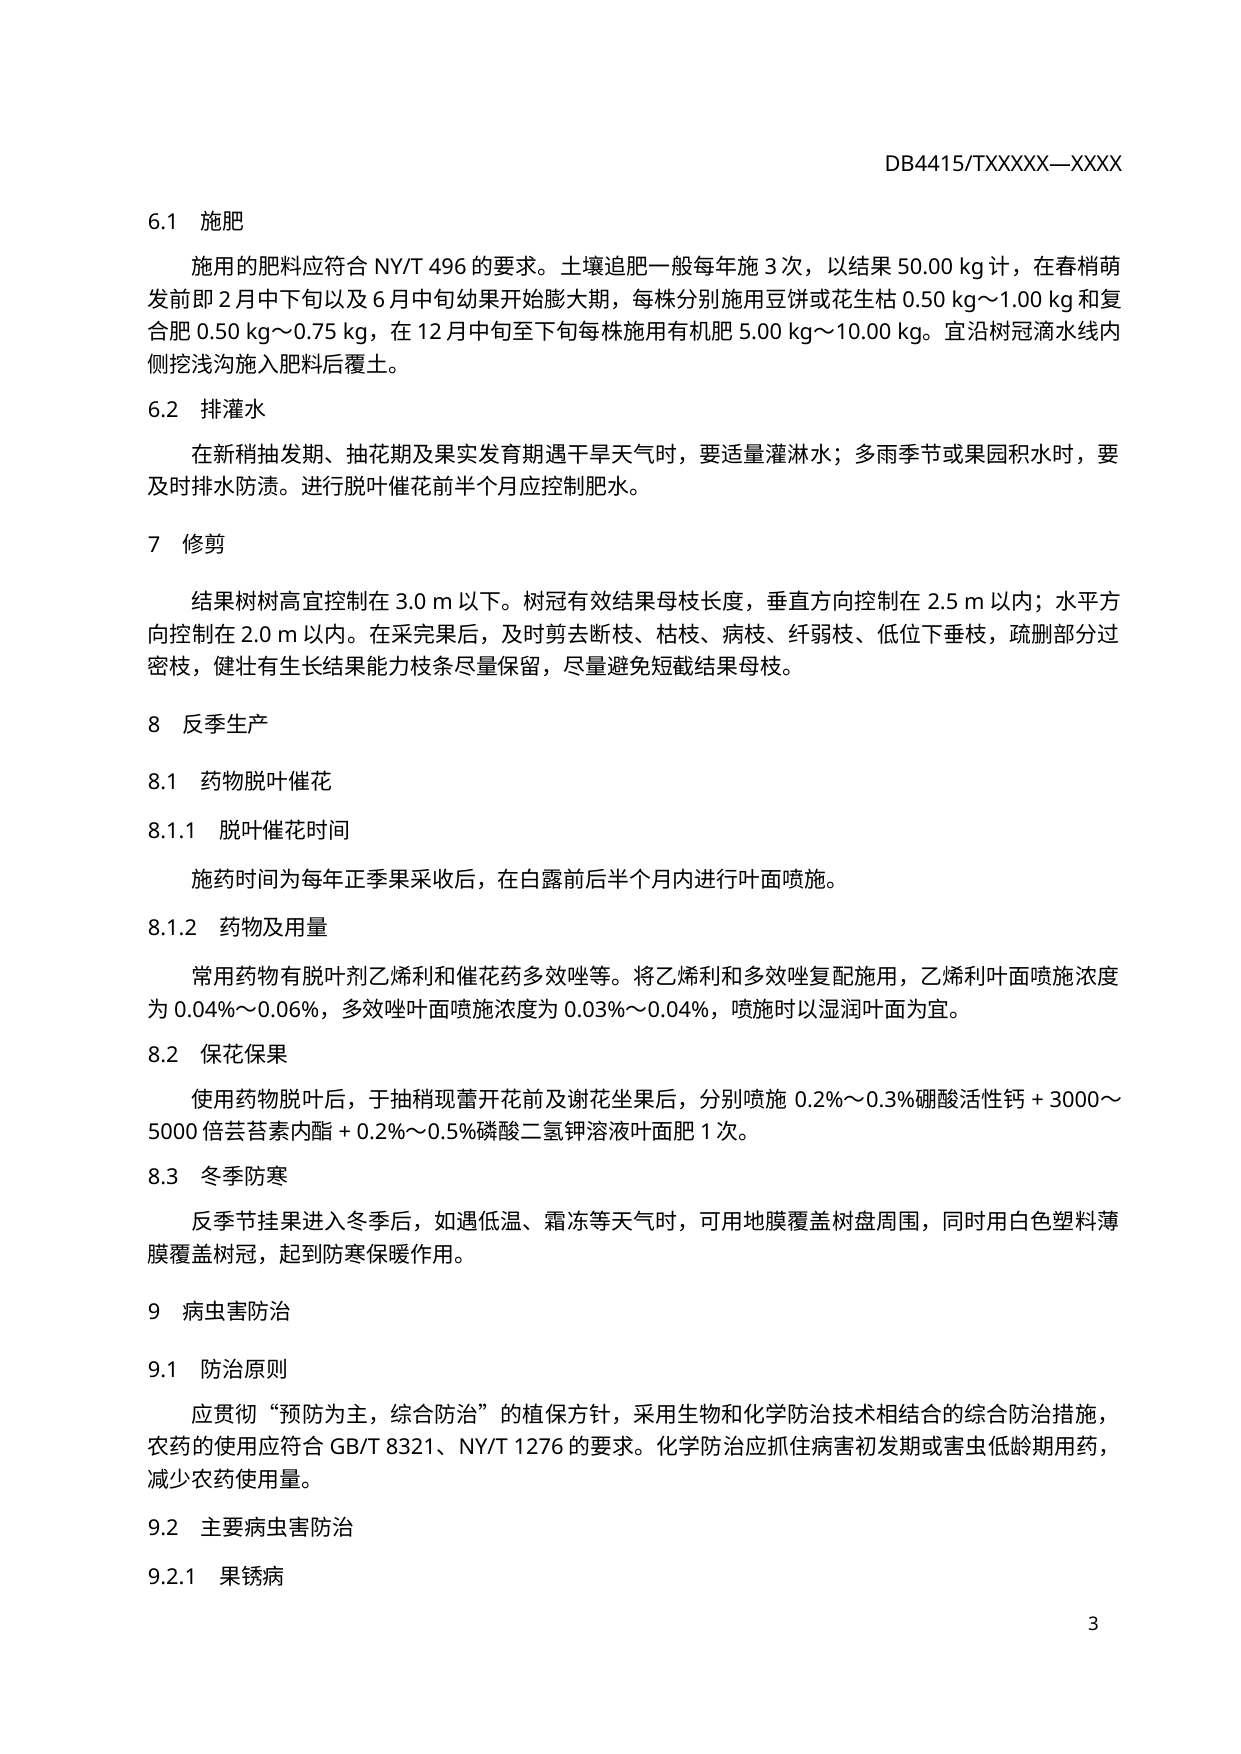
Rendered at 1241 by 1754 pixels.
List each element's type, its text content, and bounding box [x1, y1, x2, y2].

list 排灌水 [148, 391, 1122, 424]
list 防治原则 [148, 1351, 1122, 1384]
text 使用药物脱叶后，于抽稍现蕾开花前及谢花坐果后，分别喷施0.2%～0.3%硼酸活性钙 + 3000～5000倍芸苔素内酯 + 0.2%～0.5%磷酸二氢钾溶液叶面肥1次。 [148, 1081, 1122, 1146]
list 病虫害防治 [148, 1294, 1122, 1326]
text 应贯彻“预防为主，综合防治”的植保方针，采用生物和化学防治技术相结合的综合防治措施，农药的使用应符合GB/T 8321、NY/T 1276的要求。化学防治应抓住病害初发期或害虫低龄期用药，减少农药使用量。 [148, 1396, 1122, 1494]
text 施药时间为每年正季果采收后，在白露前后半个月内进行叶面喷施。 [148, 861, 1122, 894]
list 冬季防寒 [148, 1159, 1122, 1191]
text 反季节挂果进入冬季后，如遇低温、霜冻等天气时，可用地膜覆盖树盘周围，同时用白色塑料薄膜覆盖树冠，起到防寒保暖作用。 [148, 1204, 1122, 1269]
list 修剪 [148, 526, 1122, 559]
list 反季生产 [148, 706, 1122, 739]
list 保花保果 [148, 1036, 1122, 1069]
text 果锈病 [148, 1559, 1122, 1591]
text 脱叶催花时间 [148, 813, 1122, 845]
text 主要病虫害防治 [148, 1510, 1122, 1543]
text 药物及用量 [148, 910, 1122, 943]
text 常用药物有脱叶剂乙烯利和催花药多效唑等。将乙烯利和多效唑复配施用，乙烯利叶面喷施浓度为0.04%～0.06%，多效唑叶面喷施浓度为0.03%～0.04%，喷施时以湿润叶面为宜。 [148, 959, 1122, 1024]
list 施肥 [148, 204, 1122, 236]
text 结果树树高宜控制在3.0 m以下。树冠有效结果母枝长度，垂直方向控制在2.5 m以内；水平方向控制在2.0 m以内。在采完果后，及时剪去断枝、枯枝、病枝、纤弱枝、低位下垂枝，疏删部分过密枝，健壮有生长结果能力枝条尽量保留，尽量避免短截结果母枝。 [148, 584, 1122, 681]
list 药物脱叶催花 [148, 764, 1122, 796]
text 在新稍抽发期、抽花期及果实发育期遇干旱天气时，要适量灌淋水；多雨季节或果园积水时，要及时排水防渍。进行脱叶催花前半个月应控制肥水。 [148, 436, 1122, 501]
text 施用的肥料应符合NY/T 496的要求。土壤追肥一般每年施3次，以结果50.00 kg计，在春梢萌发前即2月中下旬以及6月中旬幼果开始膨大期，每株分别施用豆饼或花生枯0.50 kg～1.00 kg和复合肥0.50 kg～0.75 kg，在12月中旬至下旬每株施用有机肥5.00 kg～10.00 kg。宜沿树冠滴水线内侧挖浅沟施入肥料后覆土。 [148, 249, 1122, 379]
